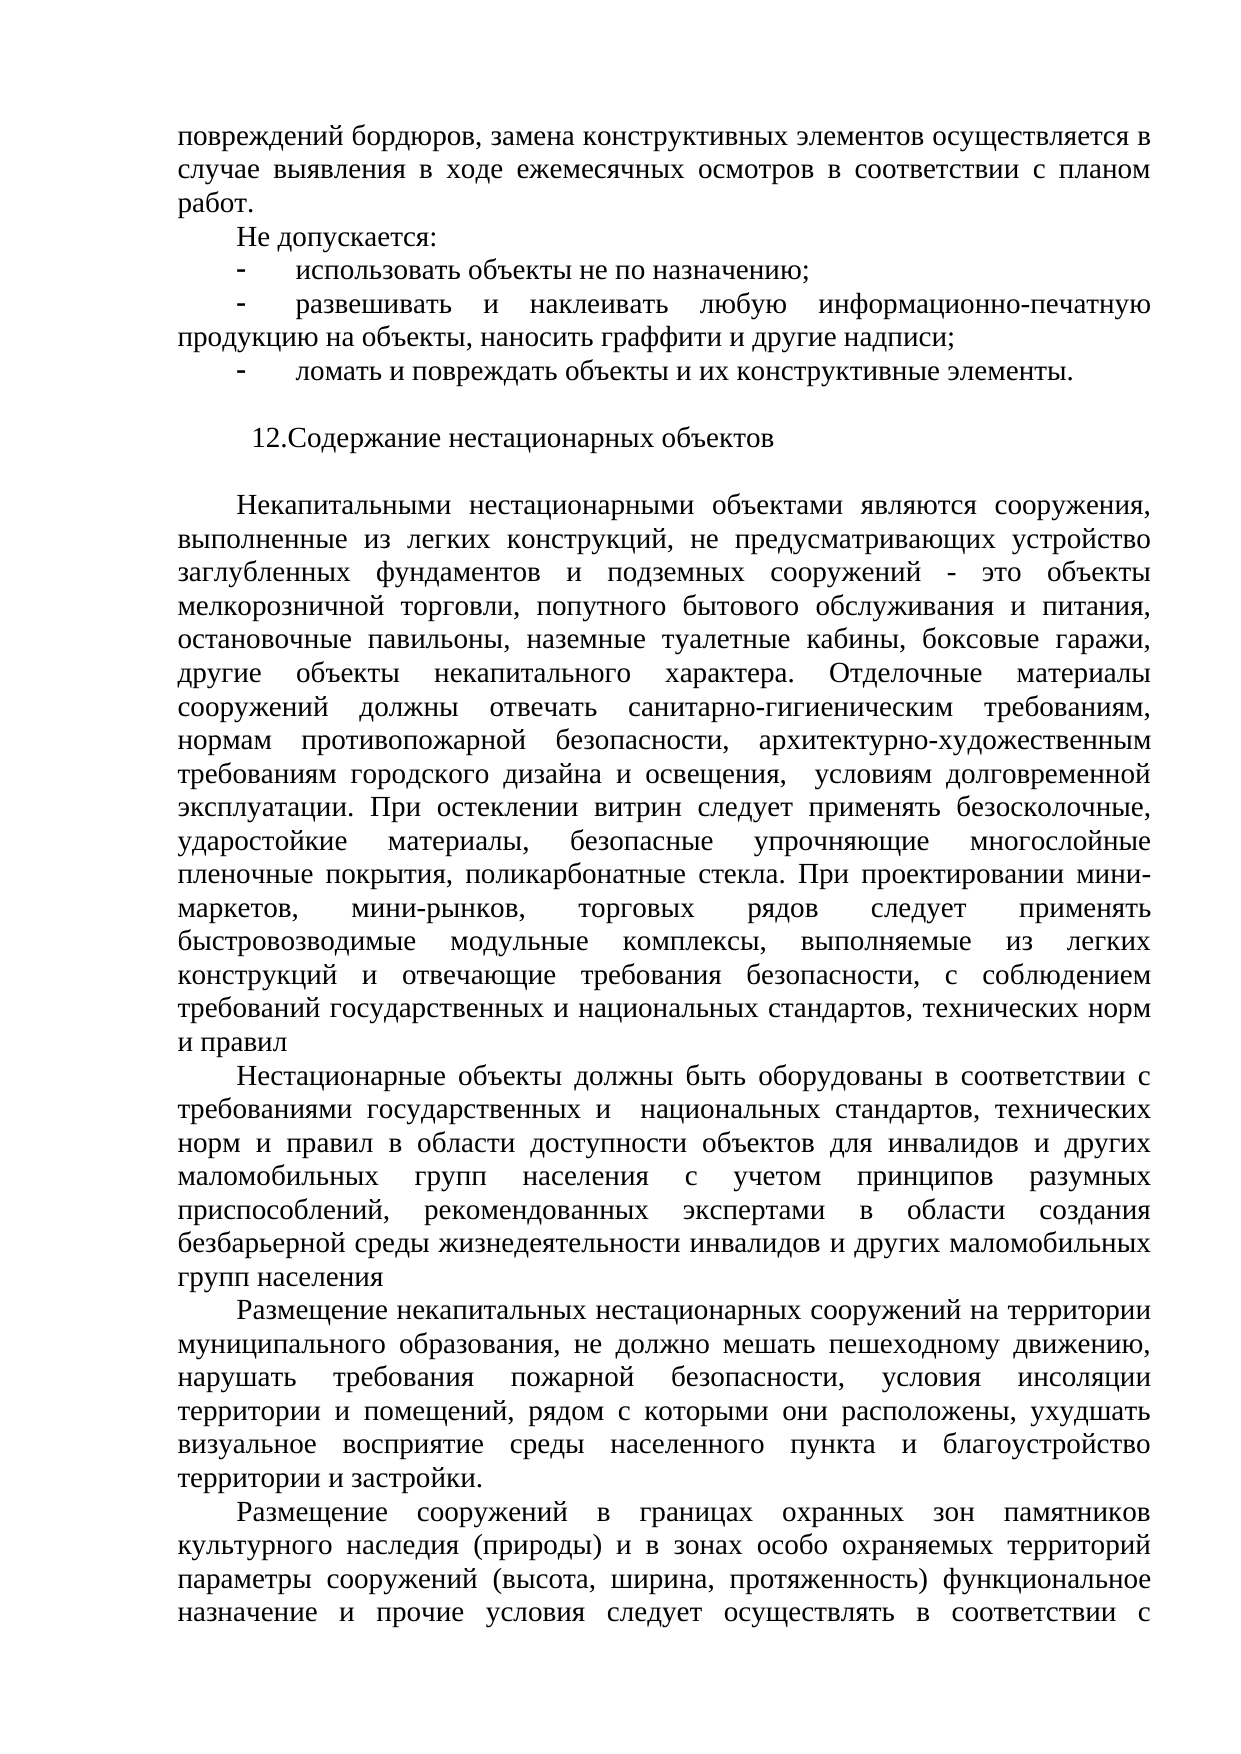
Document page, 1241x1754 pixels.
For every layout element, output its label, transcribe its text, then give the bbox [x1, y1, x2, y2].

text Размещение некапитальных нестационарных сооружений на территории муниципального образования, не должно мешать пешеходному движению, нарушать требования пожарной безопасности, условия инсоляции территории и помещений, рядом с которыми они расположены, ухудшать визуальное восприятие среды населенного пункта и благоустройство территории и застройки. [177, 1292, 1152, 1494]
text Некапитальными нестационарными объектами являются сооружения, выполненные из легких конструкций, не предусматривающих устройство заглубленных фундаментов и подземных сооружений - это объекты мелкорозничной торговли, попутного бытового обслуживания и питания, остановочные павильоны, наземные туалетные кабины, боксовые гаражи, другие объекты некапитального характера. Отделочные материалы сооружений должны отвечать санитарно-гигиеническим требованиям, нормам противопожарной безопасности, архитектурно-художественным требованиям городского дизайна и освещения, условиям долговременной эксплуатации. При остеклении витрин следует применять безосколочные, ударостойкие материалы, безопасные упрочняющие многослойные пленочные покрытия, поликарбонатные стекла. При проектировании мини-маркетов, мини-рынков, торговых рядов следует применять быстровозводимые модульные комплексы, выполняемые из легких конструкций и отвечающие требования безопасности, с соблюдением требований государственных и национальных стандартов, технических норм и правил [177, 487, 1152, 1058]
list ломать и повреждать объекты и их конструктивные элементы. [177, 353, 1152, 387]
list использовать объекты не по назначению; [177, 252, 1152, 286]
text Не допускается: [177, 219, 1152, 252]
list развешивать и наклеивать любую информационно-печатную продукцию на объекты, наносить граффити и другие надписи; [177, 286, 1152, 353]
text 12.Содержание нестационарных объектов [251, 420, 1152, 454]
text Нестационарные объекты должны быть оборудованы в соответствии с требованиями государственных и национальных стандартов, технических норм и правил в области доступности объектов для инвалидов и других маломобильных групп населения с учетом принципов разумных приспособлений, рекомендованных экспертами в области создания безбарьерной среды жизнедеятельности инвалидов и других маломобильных групп населения [177, 1058, 1152, 1292]
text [177, 1494, 1152, 1628]
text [177, 118, 1152, 219]
